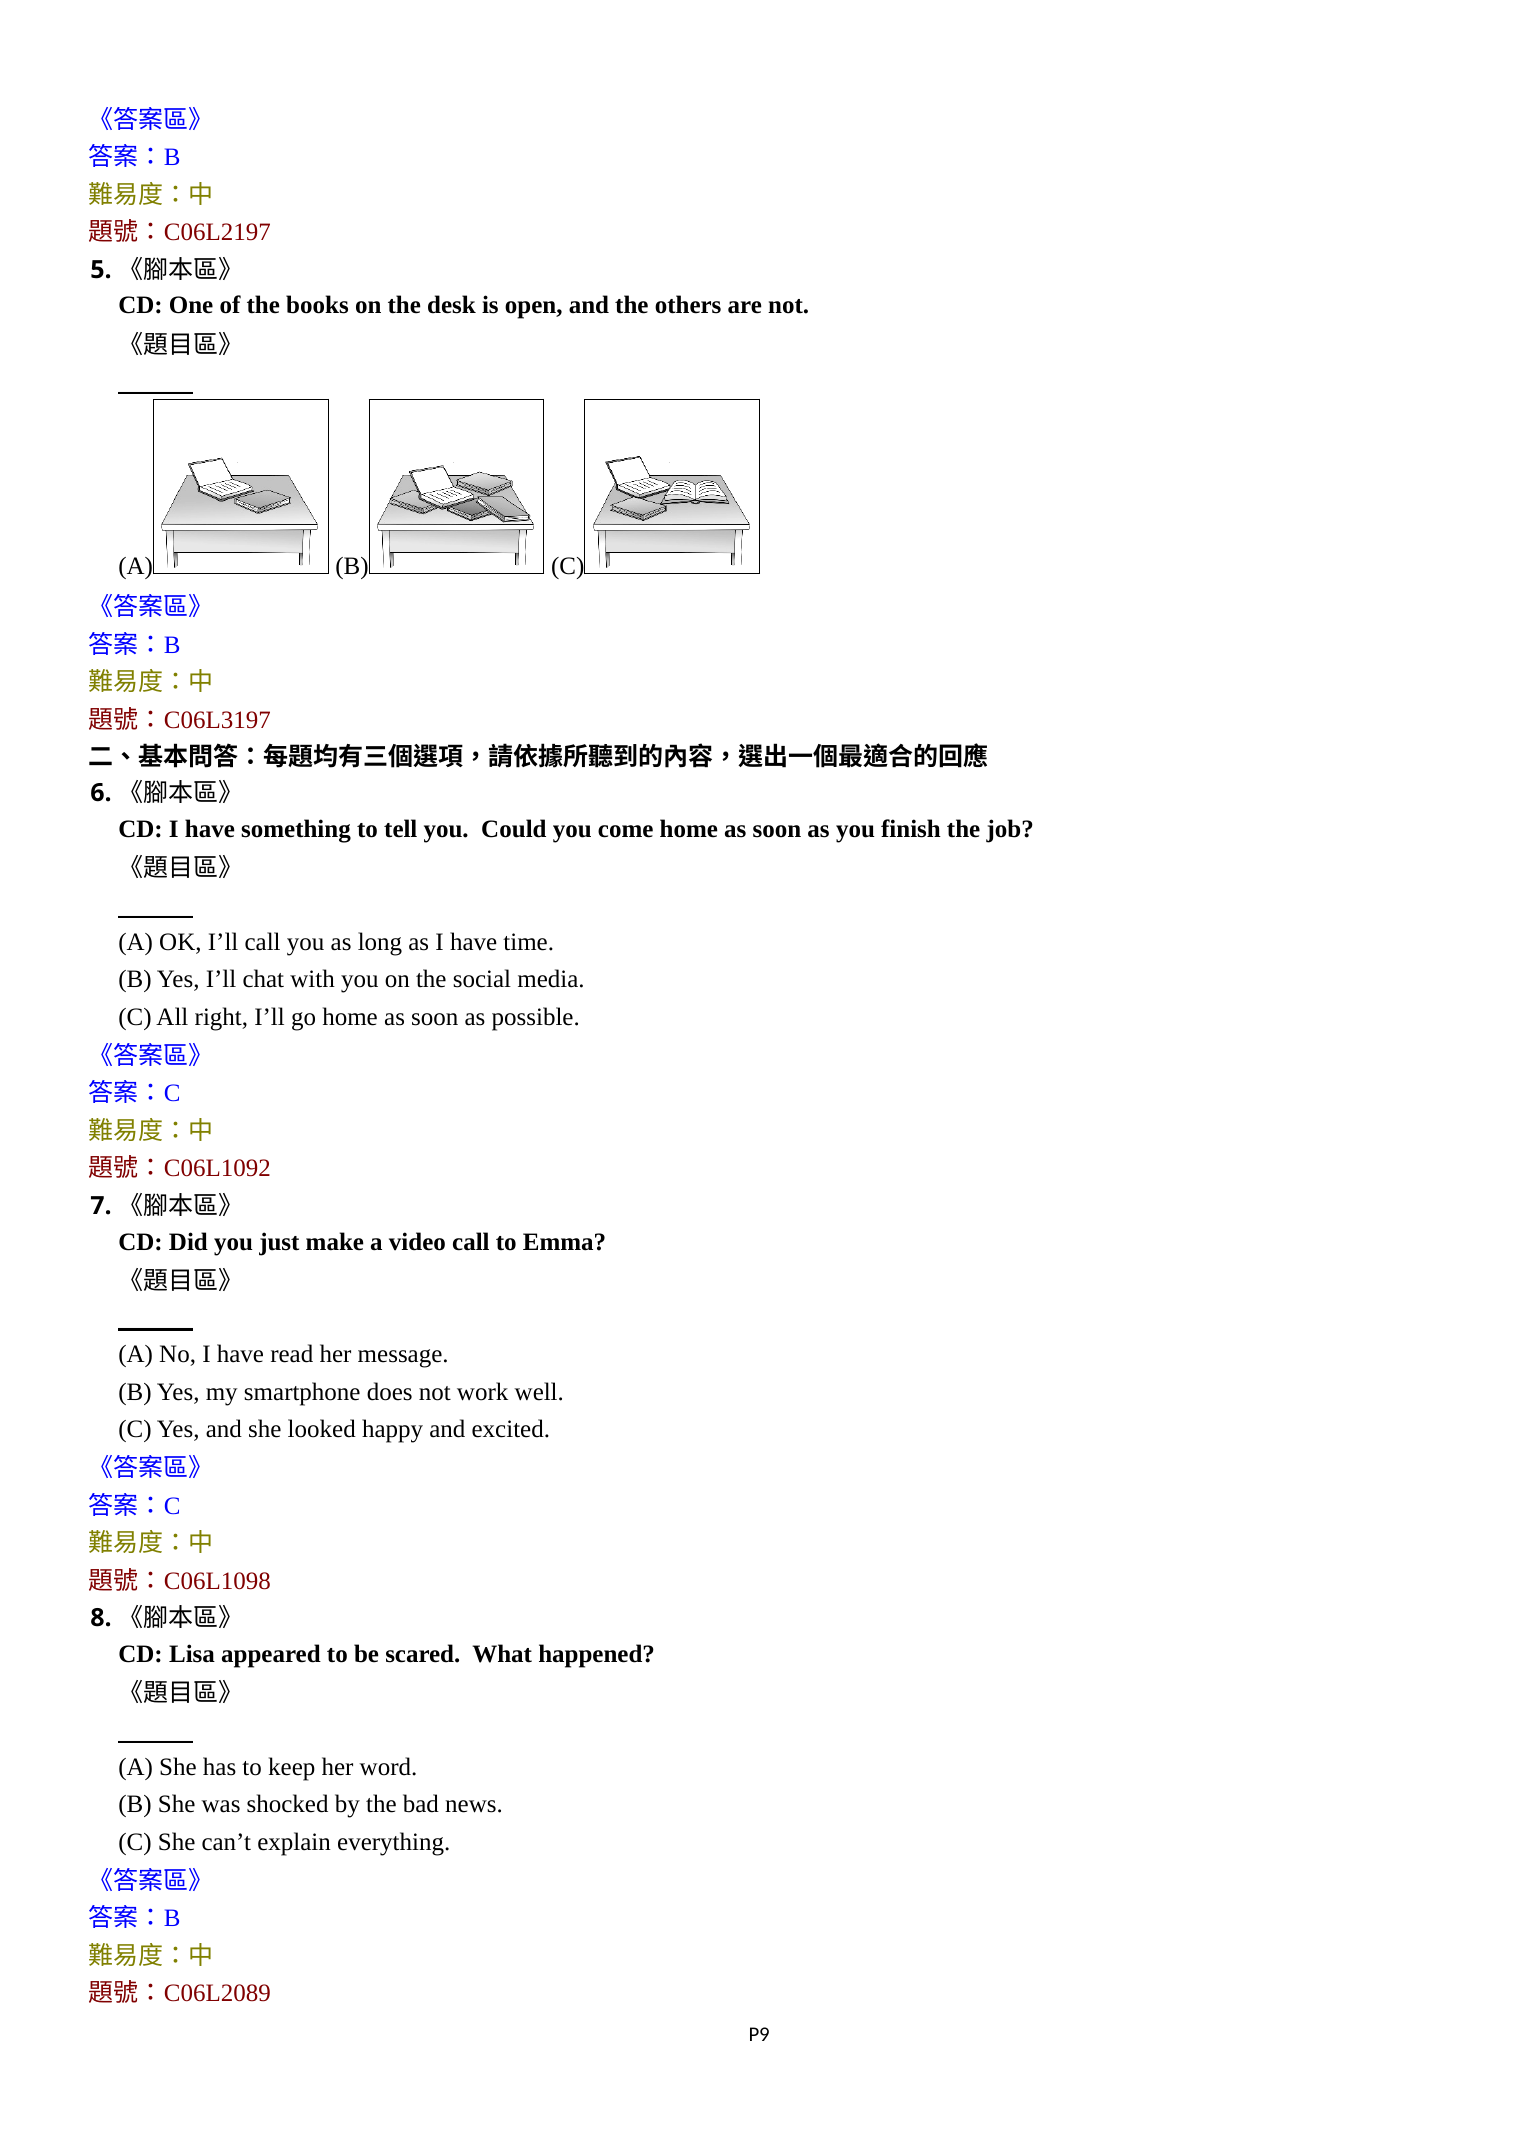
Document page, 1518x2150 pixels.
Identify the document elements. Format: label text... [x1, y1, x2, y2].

text 難易度：中 [89, 661, 1429, 698]
text 《答案區》 答案：B [89, 98, 1429, 173]
text 題號：C06L1098 [89, 1560, 1429, 1597]
text 難易度：中 [89, 1935, 1429, 1972]
text 《答案區》 答案：B [89, 1860, 1429, 1935]
text 《答案區》 答案：C [89, 1447, 1429, 1522]
text 《答案區》 答案：C [89, 1035, 1429, 1110]
text 《答案區》 答案：B [89, 586, 1429, 661]
list 《腳本區》 CD: Did you just make a video call to Emma? 《題目區》 ＿＿＿ (A) No, I have read her message. (B) Yes, my smartphone does not work well. (C) Yes, and she looked happy and excited. [118, 1185, 1429, 1447]
text 難易度：中 [89, 173, 1429, 211]
text 題號：C06L2197 [89, 211, 1429, 248]
list 《腳本區》 CD: I have something to tell you. Could you come home as soon as you finish the job? 《題目區》 ＿＿＿ (A) OK, I’ll call you as long as I have time. (B) Yes, I’ll chat with you on the social media. (C) All right, I’ll go home as soon as possible. [118, 772, 1429, 1035]
text 二、基本問答：每題均有三個選項，請依據所聽到的內容，選出一個最適合的回應 [89, 736, 1429, 772]
list 《腳本區》 CD: One of the books on the desk is open, and the others are not. 《題目區》 ＿＿＿ (A) (B) (C) [118, 248, 1429, 586]
text 難易度：中 [89, 1110, 1429, 1147]
text 題號：C06L1092 [89, 1147, 1429, 1185]
list 《腳本區》 CD: Lisa appeared to be scared. What happened? 《題目區》 ＿＿＿ (A) She has to keep her word. (B) She was shocked by the bad news. (C) She can’t explain everything. [118, 1597, 1429, 1860]
text 題號：C06L2089 [89, 1972, 1429, 2010]
text 難易度：中 [89, 1522, 1429, 1560]
text 題號：C06L3197 [89, 698, 1429, 736]
